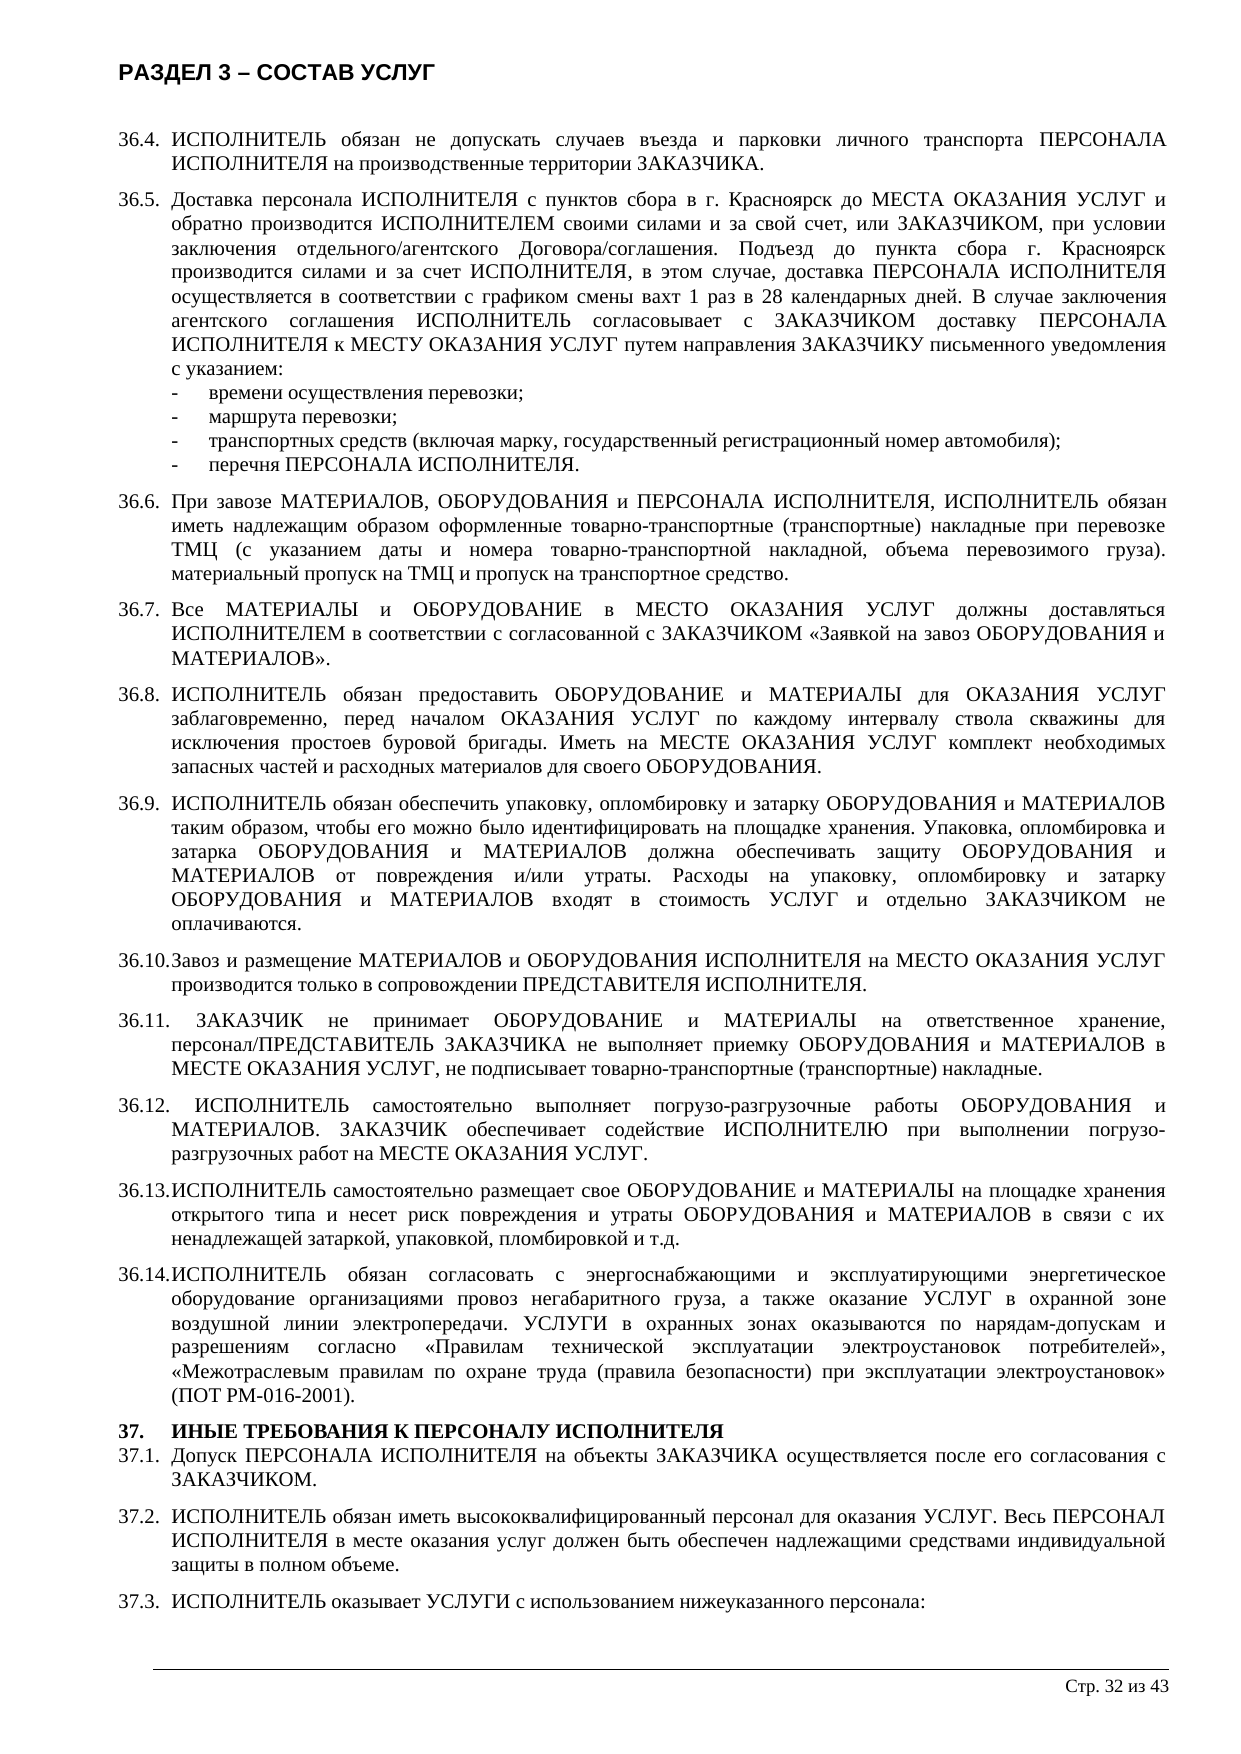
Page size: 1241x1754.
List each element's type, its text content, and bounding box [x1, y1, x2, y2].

list Завоз и размещение МАТЕРИАЛОВ и ОБОРУДОВАНИЯ ИСПОЛНИТЕЛЯ на МЕСТО ОКАЗАНИЯ УСЛУГ производится только в сопровождении ПРЕДСТАВИТЕЛЯ ИСПОЛНИТЕЛЯ. [118, 948, 1167, 996]
list перечня персонала ИСПОЛНИТЕЛЯ. [171, 452, 1167, 476]
subtitle ИНЫЕ ТРЕБОВАНИЯ К ПЕРСОНАЛУ ИСПОЛНИТЕЛЯ [118, 1419, 1167, 1443]
list Допуск ПЕРСОНАЛА ИСПОЛНИТЕЛЯ на объекты ЗАКАЗЧИКА осуществляется после его согласования с ЗАКАЗЧИКОМ. [118, 1443, 1167, 1491]
list Все МАТЕРИАЛЫ и ОБОРУДОВАНИЕ в МЕСТО ОКАЗАНИЯ УСЛУГ должны доставляться ИСПОЛНИТЕЛЕМ в соответствии с согласованной с ЗАКАЗЧИКОМ «Заявкой на завоз ОБОРУДОВАНИЯ и МАТЕРИАЛОВ». [118, 597, 1167, 669]
list маршрута перевозки; [171, 404, 1167, 428]
list ИСПОЛНИТЕЛЬ оказывает УСЛУГИ с использованием нижеуказанного персонала: [118, 1588, 1167, 1613]
list ИСПОЛНИТЕЛЬ обязан согласовать с энергоснабжающими и эксплуатирующими энергетическое оборудование организациями провоз негабаритного груза, а также оказание УСЛУГ в охранной зоне воздушной линии электропередачи. УСЛУГИ в охранных зонах оказываются по нарядам-допускам и разрешениям согласно «Правилам технической эксплуатации электроустановок потребителей», «Межотраслевым правилам по охране труда (правила безопасности) при эксплуатации электроустановок» (ПОТ РМ-016-2001). [118, 1262, 1167, 1407]
list При завозе МАТЕРИАЛОВ, ОБОРУДОВАНИЯ и ПЕРСОНАЛА ИСПОЛНИТЕЛЯ, ИСПОЛНИТЕЛЬ обязан иметь надлежащим образом оформленные товарно-транспортные (транспортные) накладные при перевозке ТМЦ (с указанием даты и номера товарно-транспортной накладной, объема перевозимого груза). материальный пропуск на ТМЦ и пропуск на транспортное средство. [118, 488, 1167, 585]
list ИСПОЛНИТЕЛЬ самостоятельно размещает свое ОБОРУДОВАНИЕ и МАТЕРИАЛЫ на площадке хранения открытого типа и несет риск повреждения и утраты ОБОРУДОВАНИЯ и МАТЕРИАЛОВ в связи с их ненадлежащей затаркой, упаковкой, пломбировкой и т.д. [118, 1178, 1167, 1250]
list ИСПОЛНИТЕЛЬ обязан обеспечить упаковку, опломбировку и затарку ОБОРУДОВАНИЯ и МАТЕРИАЛОВ таким образом, чтобы его можно было идентифицировать на площадке хранения. Упаковка, опломбировка и затарка ОБОРУДОВАНИЯ и МАТЕРИАЛОВ должна обеспечивать защиту ОБОРУДОВАНИЯ и МАТЕРИАЛОВ от повреждения и/или утраты. Расходы на упаковку, опломбировку и затарку ОБОРУДОВАНИЯ и МАТЕРИАЛОВ входят в стоимость УСЛУГ и отдельно ЗАКАЗЧИКОМ не оплачиваются. [118, 791, 1167, 935]
list ИСПОЛНИТЕЛЬ обязан иметь высококвалифицированный персонал для оказания УСЛУГ. Весь ПЕРСОНАЛ ИСПОЛНИТЕЛЯ в месте оказания услуг должен быть обеспечен надлежащими средствами индивидуальной защиты в полном объеме. [118, 1504, 1167, 1576]
list ИСПОЛНИТЕЛЬ обязан предоставить ОБОРУДОВАНИЕ и МАТЕРИАЛЫ для ОКАЗАНИЯ УСЛУГ заблаговременно, перед началом ОКАЗАНИЯ УСЛУГ по каждому интервалу ствола скважины для исключения простоев буровой бригады. Иметь на МЕСТЕ ОКАЗАНИЯ УСЛУГ комплект необходимых запасных частей и расходных материалов для своего ОБОРУДОВАНИЯ. [118, 682, 1167, 778]
list времени осуществления перевозки; [171, 380, 1167, 404]
list ЗАКАЗЧИК не принимает ОБОРУДОВАНИЕ и МАТЕРИАЛЫ на ответственное хранение, персонал/ПРЕДСТАВИТЕЛЬ ЗАКАЗЧИКА не выполняет приемку ОБОРУДОВАНИЯ и МАТЕРИАЛОВ в МЕСТЕ ОКАЗАНИЯ УСЛУГ, не подписывает товарно-транспортные (транспортные) накладные. [118, 1008, 1167, 1080]
list ИСПОЛНИТЕЛЬ обязан не допускать случаев въезда и парковки личного транспорта персонала ИСПОЛНИТЕЛЯ на производственные территории ЗАКАЗЧИКА. [118, 127, 1167, 175]
list Доставка персонала ИСПОЛНИТЕЛЯ с пунктов сбора в г. Красноярск до МЕСТА ОКАЗАНИЯ УСЛУГ и обратно производится ИСПОЛНИТЕЛЕМ своими силами и за свой счет, или ЗАКАЗЧИКОМ, при условии заключения отдельного/агентского Договора/соглашения. Подъезд до пункта сбора г. Красноярск производится силами и за счет ИСПОЛНИТЕЛЯ, в этом случае, доставка ПЕРСОНАЛА ИСПОЛНИТЕЛЯ осуществляется в соответствии с графиком смены вахт 1 раз в 28 календарных дней. В случае заключения агентского соглашения ИСПОЛНИТЕЛЬ согласовывает с ЗАКАЗЧИКОМ доставку персонала ИСПОЛНИТЕЛЯ к месту оказания УСЛУГ путем направления ЗАКАЗЧИКУ письменного уведомления с указанием: [118, 187, 1167, 380]
list ИСПОЛНИТЕЛЬ самостоятельно выполняет погрузо-разгрузочные работы ОБОРУДОВАНИЯ и МАТЕРИАЛОВ. ЗАКАЗЧИК обеспечивает содействие ИСПОЛНИТЕЛЮ при выполнении погрузо-разгрузочных работ на МЕСТЕ ОКАЗАНИЯ УСЛУГ. [118, 1093, 1167, 1165]
list транспортных средств (включая марку, государственный регистрационный номер автомобиля); [171, 428, 1167, 452]
